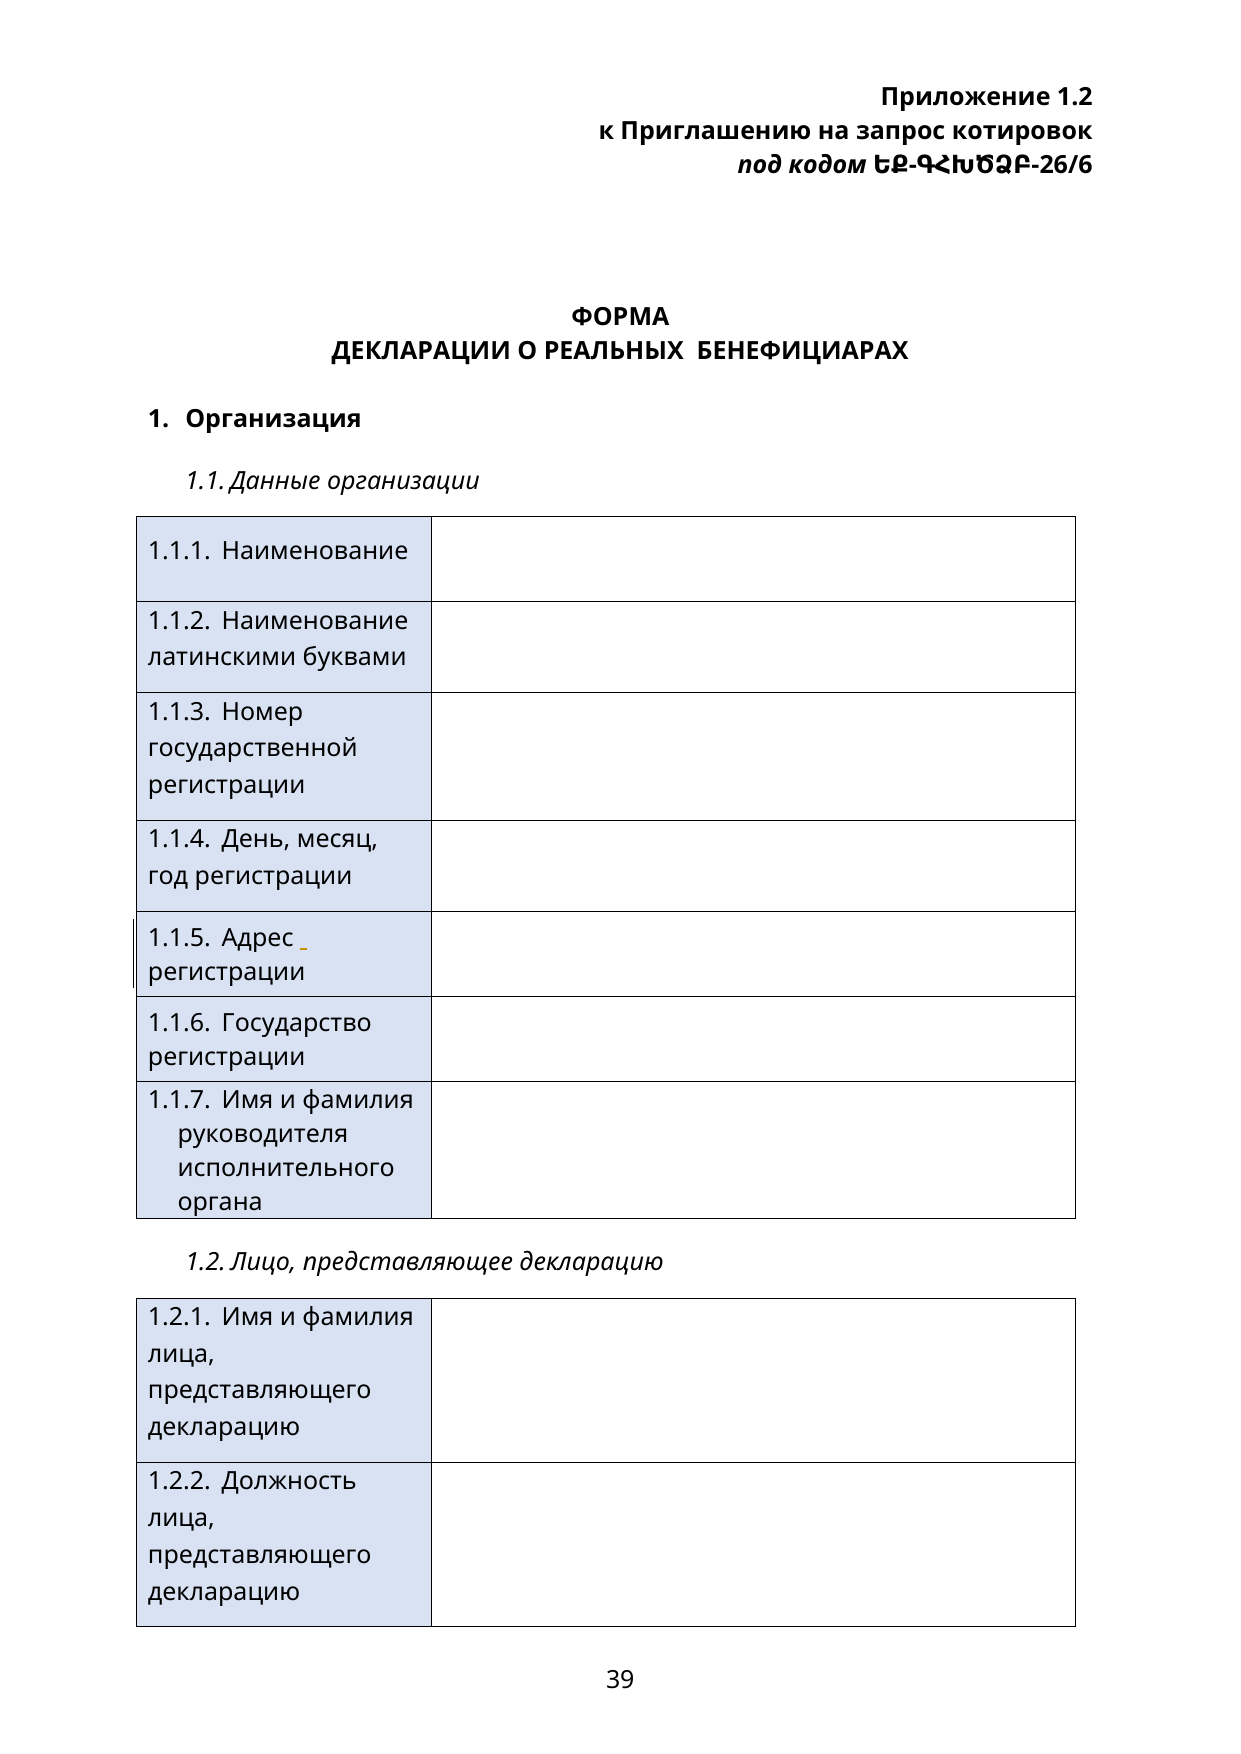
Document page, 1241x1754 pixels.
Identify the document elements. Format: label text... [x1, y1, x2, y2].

list Лицо, представляющее декларацию [185, 1244, 1092, 1278]
table_cell Наименование латинскими буквами [137, 602, 431, 692]
table_cell [432, 912, 1075, 996]
table_cell Имя и фамилия руководителя исполнительного органа [137, 1082, 431, 1218]
text Приложение 1.2 [148, 78, 1092, 112]
table_cell [432, 997, 1075, 1081]
list Данные организации [185, 463, 1092, 497]
subtitle под кодом ԵՔ-ԳՀԽԾՁԲ-26/6 [148, 147, 1092, 181]
table_cell День, месяц, год регистрации [137, 821, 431, 911]
table_cell [432, 693, 1075, 820]
table_cell [432, 602, 1075, 692]
text ФОРМА [148, 299, 1092, 333]
table_cell [432, 1082, 1075, 1218]
table_cell [432, 1463, 1075, 1626]
table_header [432, 517, 1075, 601]
table_header Имя и фамилия лица, представляющего декларацию [137, 1299, 431, 1462]
table_cell [432, 821, 1075, 911]
table_cell Государство регистрации [137, 997, 431, 1081]
text к Приглашению на запрос котировок [148, 112, 1092, 147]
table_cell Должность лица, представляющего декларацию [137, 1463, 431, 1626]
list Организация [148, 401, 1092, 435]
table_cell Номер государственной регистрации [137, 693, 431, 820]
table_header [432, 1299, 1075, 1462]
text ДЕКЛАРАЦИИ О РЕАЛЬНЫХ БЕНЕФИЦИАРАХ [148, 333, 1092, 367]
table_header Наименование [137, 517, 431, 601]
table_cell Адрес регистрации [137, 912, 431, 996]
